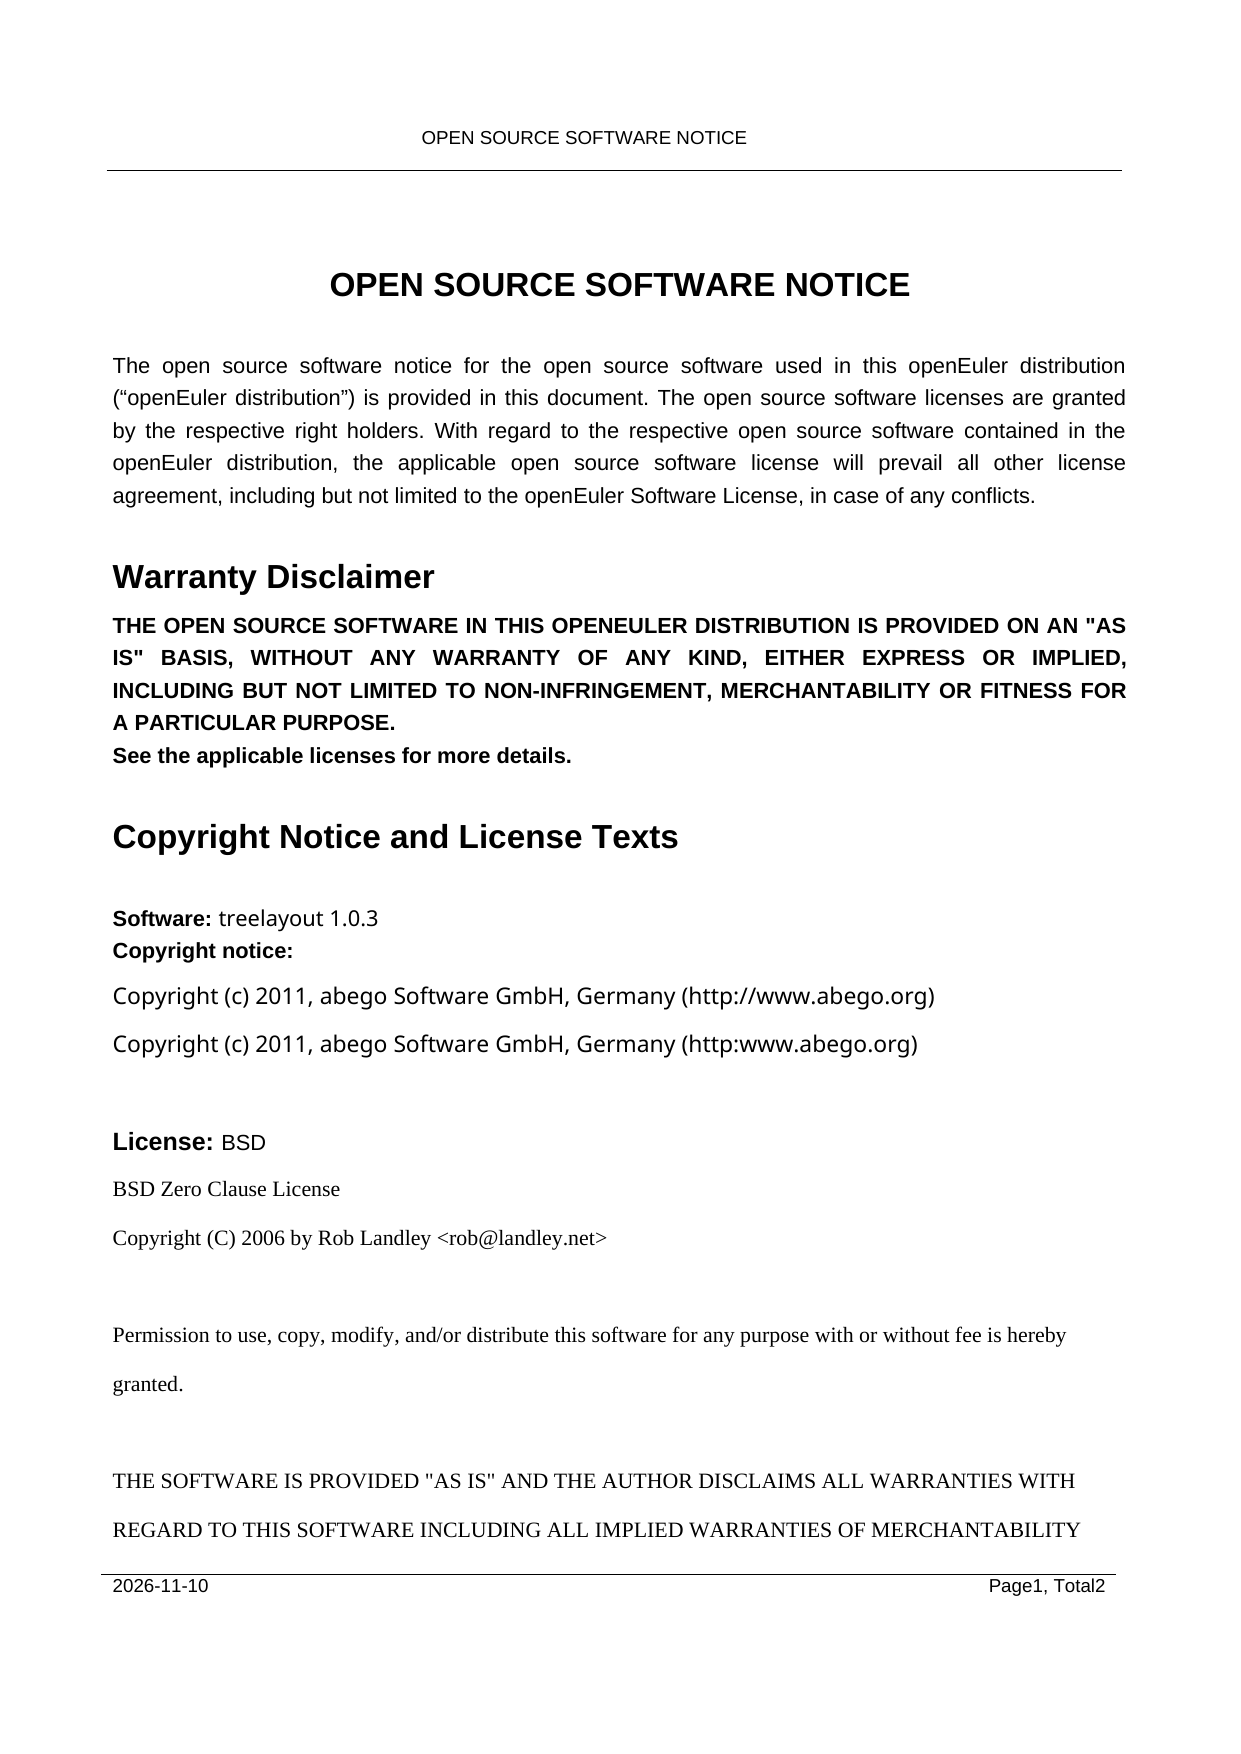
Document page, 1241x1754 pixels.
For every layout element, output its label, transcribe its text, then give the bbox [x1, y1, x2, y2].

text THE OPEN SOURCE SOFTWARE IN THIS OPENEULER DISTRIBUTION IS PROVIDED ON AN "AS IS" BASIS, WITHOUT ANY WARRANTY OF ANY KIND, EITHER EXPRESS OR IMPLIED, INCLUDING BUT NOT LIMITED TO NON-INFRINGEMENT, MERCHANTABILITY OR FITNESS FOR A PARTICULAR PURPOSE. See the applicable licenses for more details. [112, 609, 1128, 771]
text Warranty Disclaimer [112, 544, 1128, 609]
text Copyright notice: [112, 934, 1128, 966]
text The open source software notice for the open source software used in this openEuler distribution (“openEuler distribution”) is provided in this document. The open source software licenses are granted by the respective right holders. With regard to the respective open source software contained in the openEuler distribution, the applicable open source software license will prevail all other license agreement, including but not limited to the openEuler Software License, in case of any conflicts. [112, 349, 1128, 511]
text Copyright Notice and License Texts [112, 804, 1128, 869]
text Copyright (c) 2011, abego Software GmbH, Germany (http://www.abego.org) Copyright (c) 2011, abego Software GmbH, Germany (http:www.abego.org) [112, 979, 1128, 1109]
text License: BSD [112, 1125, 1128, 1158]
text Software: treelayout 1.0.3 [112, 901, 1128, 934]
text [112, 1172, 1128, 1546]
text OPEN SOURCE SOFTWARE NOTICE [112, 251, 1128, 316]
